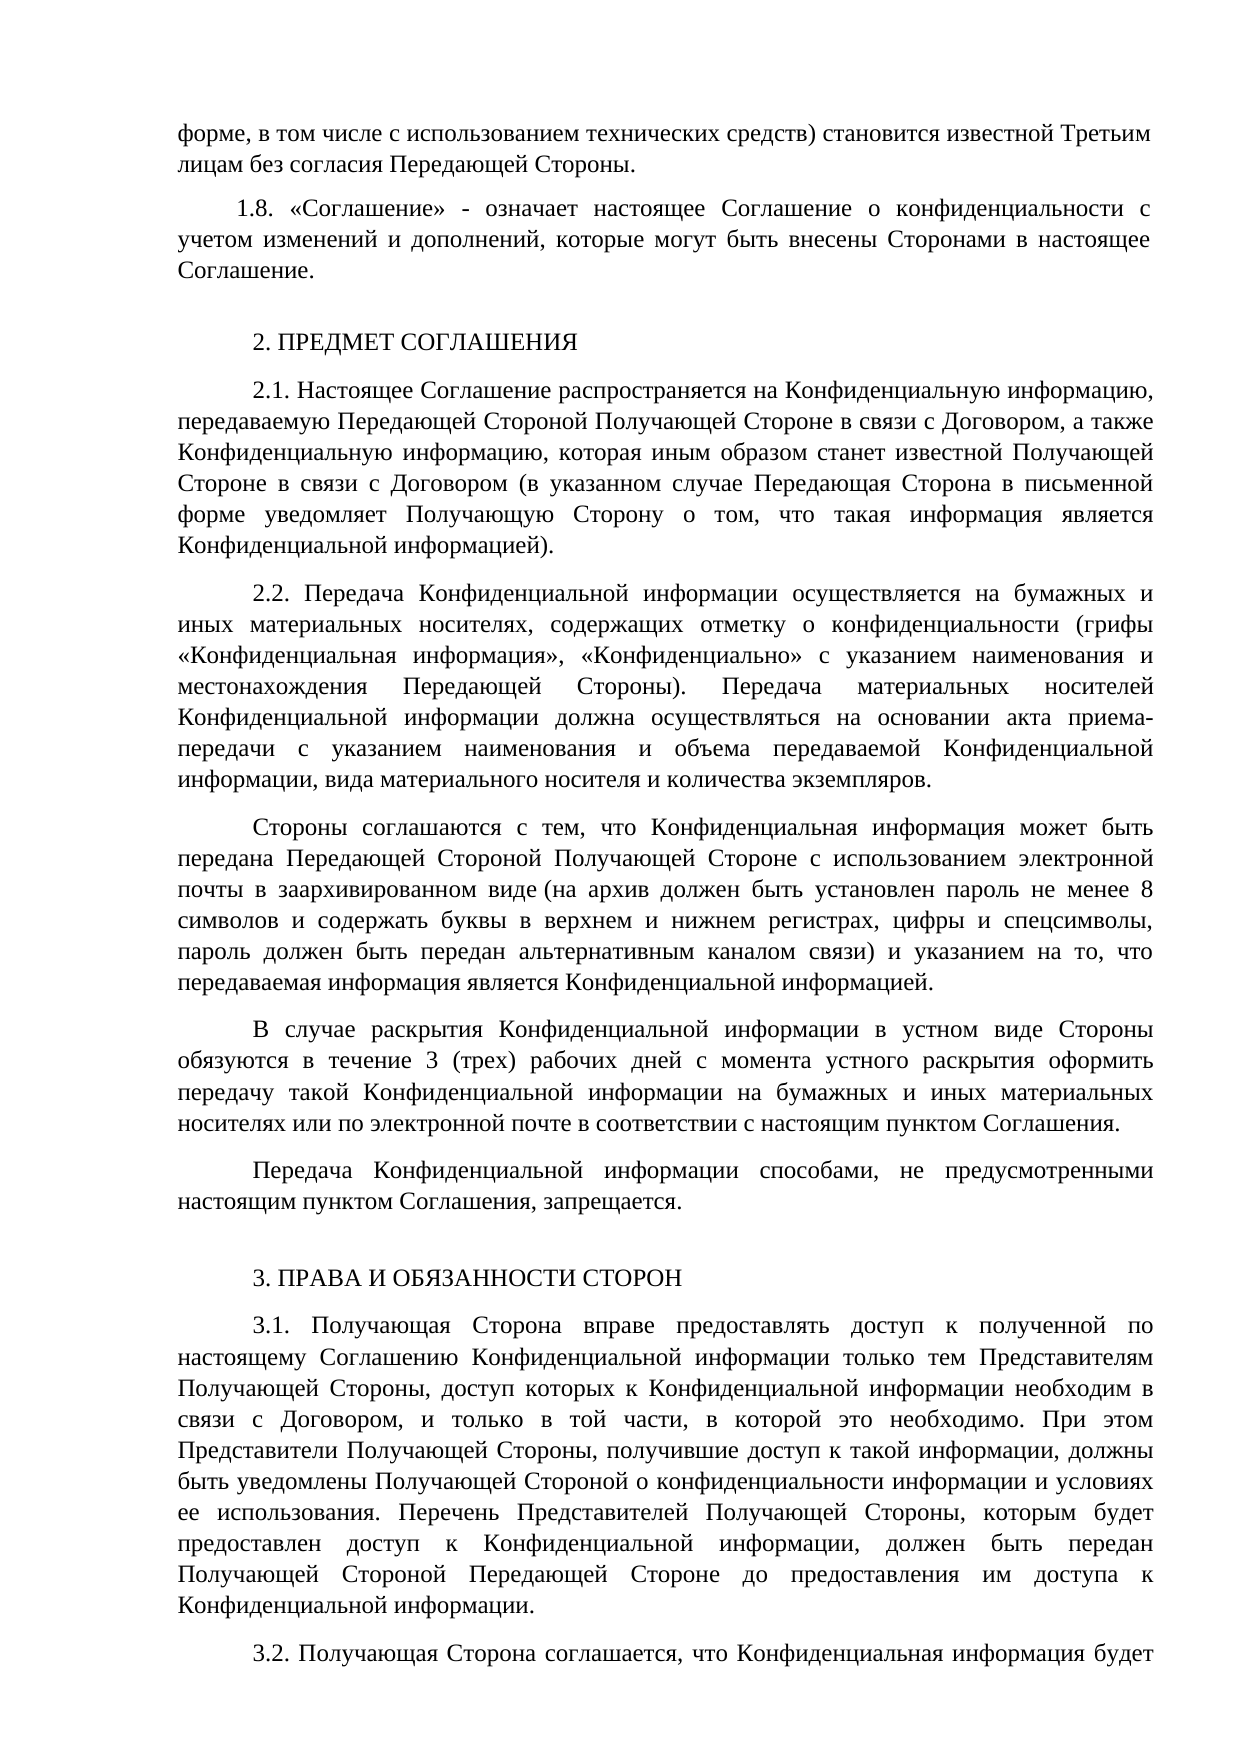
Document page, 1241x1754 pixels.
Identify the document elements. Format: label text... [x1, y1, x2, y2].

text 1.8. «Соглашение» - означает настоящее Соглашение о конфиденциальности с учетом изменений и дополнений, которые могут быть внесены Сторонами в настоящее Соглашение. [177, 193, 1152, 283]
text 3.1. Получающая Сторона вправе предоставлять доступ к полученной по настоящему Соглашению Конфиденциальной информации только тем Представителям Получающей Стороны, доступ которых к Конфиденциальной информации необходим в связи с Договором, и только в той части, в которой это необходимо. При этом Представители Получающей Стороны, получившие доступ к такой информации, должны быть уведомлены Получающей Стороной о конфиденциальности информации и условиях ее использования. Перечень Представителей Получающей Стороны, которым будет предоставлен доступ к Конфиденциальной информации, должен быть передан Получающей Стороной Передающей Стороне до предоставления им доступа к Конфиденциальной информации. [177, 1311, 1154, 1619]
text 2.2. Передача Конфиденциальной информации осуществляется на бумажных и иных материальных носителях, содержащих отметку о конфиденциальности (грифы «Конфиденциальная информация», «Конфиденциально» с указанием наименования и местонахождения Передающей Стороны). Передача материальных носителей Конфиденциальной информации должна осуществляться на основании акта приема-передачи с указанием наименования и объема передаваемой Конфиденциальной информации, вида материального носителя и количества экземпляров. [177, 578, 1154, 793]
text Стороны соглашаются с тем, что Конфиденциальная информация может быть передана Передающей Стороной Получающей Стороне с использованием электронной почты в заархивированном виде (на архив должен быть установлен пароль не менее 8 символов и содержать буквы в верхнем и нижнем регистрах, цифры и спецсимволы, пароль должен быть передан альтернативным каналом связи) и указанием на то, что передаваемая информация является Конфиденциальной информацией. [177, 812, 1154, 996]
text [177, 1638, 1154, 1666]
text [177, 118, 1152, 178]
text Передача Конфиденциальной информации способами, не предусмотренными настоящим пунктом Соглашения, запрещается. [177, 1155, 1154, 1215]
text В случае раскрытия Конфиденциальной информации в устном виде Стороны обязуются в течение 3 (трех) рабочих дней с момента устного раскрытия оформить передачу такой Конфиденциальной информации на бумажных и иных материальных носителях или по электронной почте в соответствии с настоящим пунктом Соглашения. [177, 1014, 1154, 1136]
text 2. ПРЕДМЕТ СОГЛАШЕНИЯ [177, 327, 1154, 356]
text 3. ПРАВА И ОБЯЗАННОСТИ СТОРОН [177, 1263, 1154, 1292]
text 2.1. Настоящее Соглашение распространяется на Конфиденциальную информацию, передаваемую Передающей Стороной Получающей Стороне в связи с Договором, а также Конфиденциальную информацию, которая иным образом станет известной Получающей Стороне в связи с Договором (в указанном случае Передающая Сторона в письменной форме уведомляет Получающую Сторону о том, что такая информация является Конфиденциальной информацией). [177, 375, 1154, 559]
